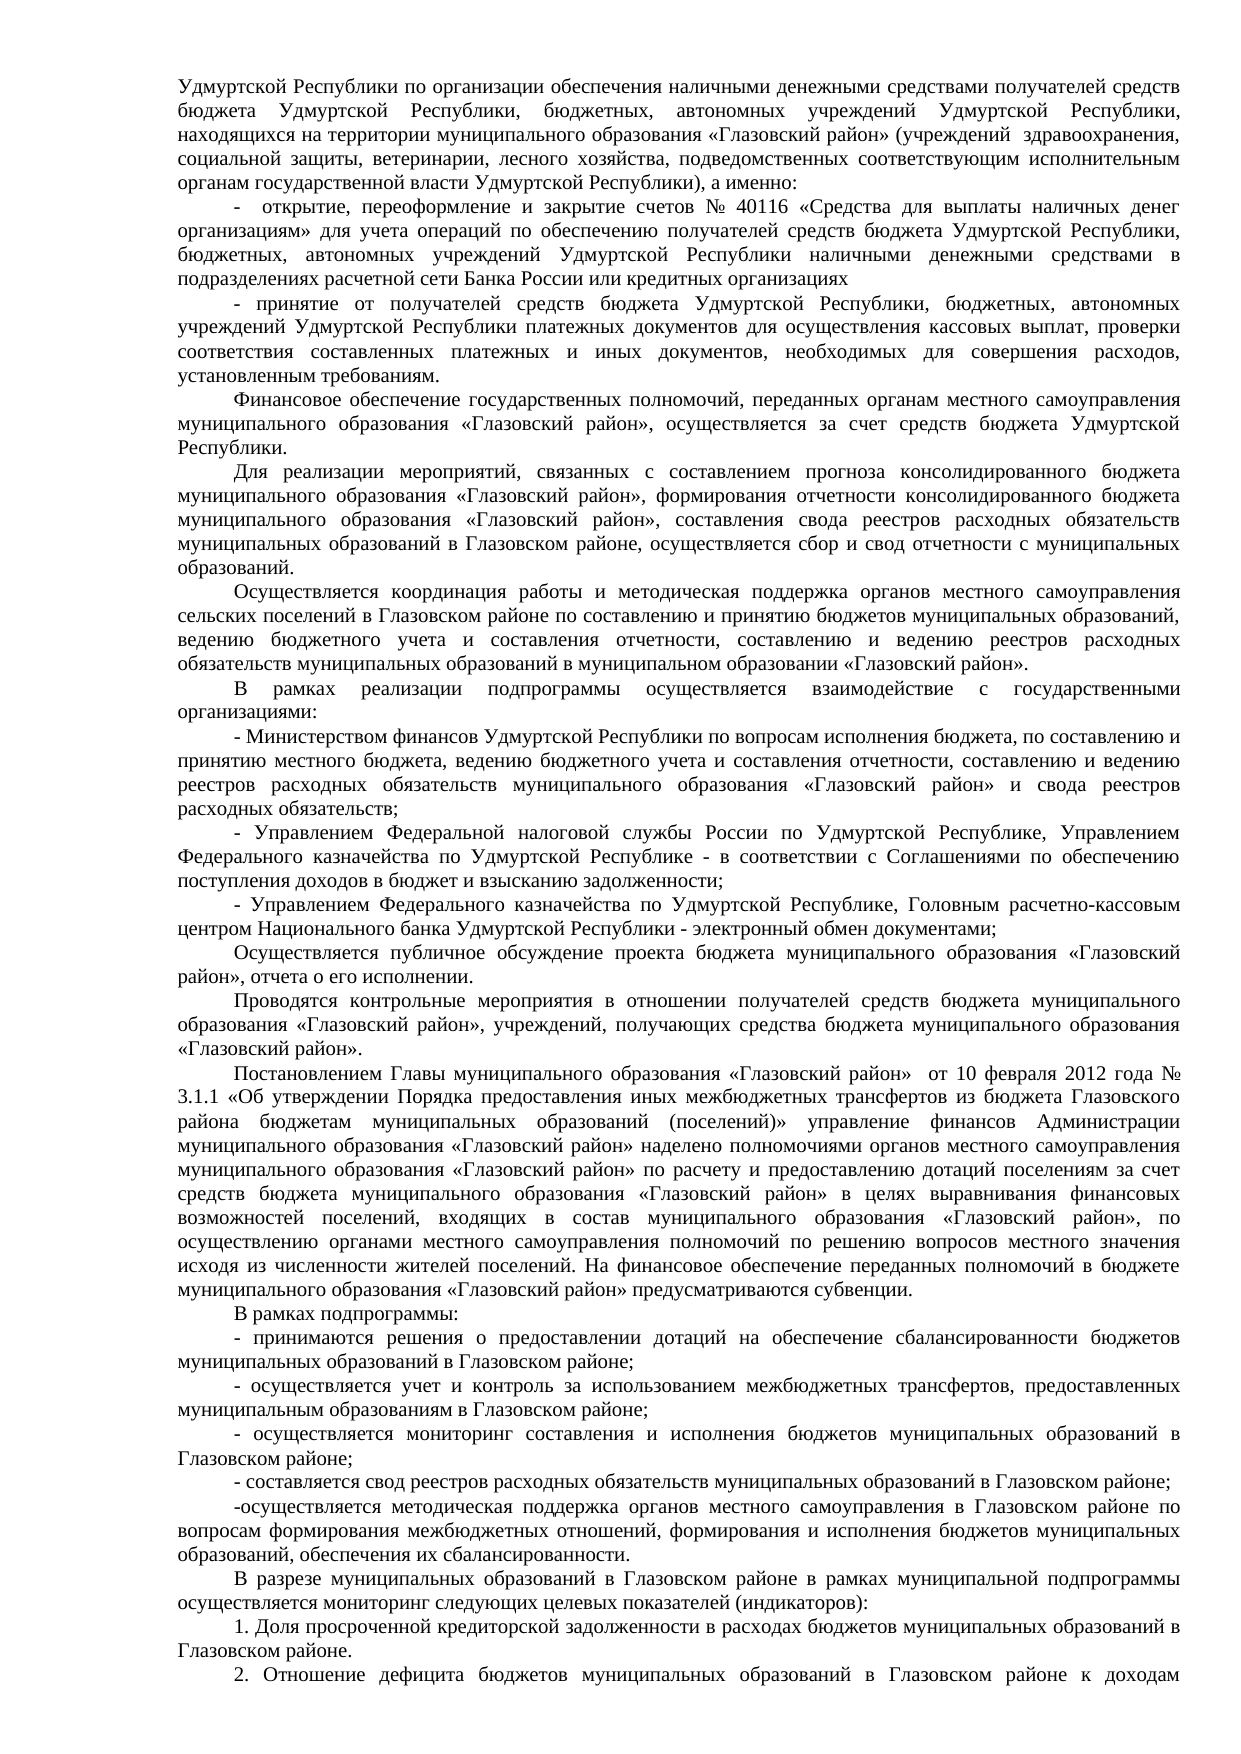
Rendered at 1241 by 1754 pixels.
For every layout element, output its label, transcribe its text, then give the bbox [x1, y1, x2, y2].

text - осуществляется мониторинг составления и исполнения бюджетов муниципальных образований в Глазовском районе; [177, 1421, 1181, 1469]
text - осуществляется учет и контроль за использованием межбюджетных трансфертов, предоставленных муниципальным образованиям в Глазовском районе; [177, 1373, 1181, 1421]
text - принятие от получателей средств бюджета Удмуртской Республики, бюджетных, автономных учреждений Удмуртской Республики платежных документов для осуществления кассовых выплат, проверки соответствия составленных платежных и иных документов, необходимых для совершения расходов, установленным требованиям. [177, 290, 1181, 387]
text Финансовое обеспечение государственных полномочий, переданных органам местного самоуправления муниципального образования «Глазовский район», осуществляется за счет средств бюджета Удмуртской Республики. [177, 387, 1181, 459]
text В разрезе муниципальных образований в Глазовском районе в рамках муниципальной подпрограммы осуществляется мониторинг следующих целевых показателей (индикаторов): [177, 1566, 1181, 1614]
text В рамках подпрограммы: [177, 1301, 1181, 1325]
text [177, 1662, 1181, 1686]
text В рамках реализации подпрограммы осуществляется взаимодействие с государственными организациями: [177, 675, 1181, 723]
text Постановлением Главы муниципального образования «Глазовский район» от 10 февраля 2012 года № 3.1.1 «Об утверждении Порядка предоставления иных межбюджетных трансфертов из бюджета Глазовского района бюджетам муниципальных образований (поселений)» управление финансов Администрации муниципального образования «Глазовский район» наделено полномочиями органов местного самоуправления муниципального образования «Глазовский район» по расчету и предоставлению дотаций поселениям за счет средств бюджета муниципального образования «Глазовский район» в целях выравнивания финансовых возможностей поселений, входящих в состав муниципального образования «Глазовский район», по осуществлению органами местного самоуправления полномочий по решению вопросов местного значения исходя из численности жителей поселений. На финансовое обеспечение переданных полномочий в бюджете муниципального образования «Глазовский район» предусматриваются субвенции. [177, 1060, 1181, 1301]
text - Министерством финансов Удмуртской Республики по вопросам исполнения бюджета, по составлению и принятию местного бюджета, ведению бюджетного учета и составления отчетности, составлению и ведению реестров расходных обязательств муниципального образования «Глазовский район» и свода реестров расходных обязательств; [177, 723, 1181, 820]
text - принимаются решения о предоставлении дотаций на обеспечение сбалансированности бюджетов муниципальных образований в Глазовском районе; [177, 1325, 1181, 1373]
text Для реализации мероприятий, связанных с составлением прогноза консолидированного бюджета муниципального образования «Глазовский район», формирования отчетности консолидированного бюджета муниципального образования «Глазовский район», составления свода реестров расходных обязательств муниципальных образований в Глазовском районе, осуществляется сбор и свод отчетности с муниципальных образований. [177, 459, 1181, 579]
text - Управлением Федерального казначейства по Удмуртской Республике, Головным расчетно-кассовым центром Национального банка Удмуртской Республики - электронный обмен документами; [177, 892, 1181, 940]
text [177, 74, 1181, 194]
text Проводятся контрольные мероприятия в отношении получателей средств бюджета муниципального образования «Глазовский район», учреждений, получающих средства бюджета муниципального образования «Глазовский район». [177, 988, 1181, 1060]
text Осуществляется координация работы и методическая поддержка органов местного самоуправления сельских поселений в Глазовском районе по составлению и принятию бюджетов муниципальных образований, ведению бюджетного учета и составления отчетности, составлению и ведению реестров расходных обязательств муниципальных образований в муниципальном образовании «Глазовский район». [177, 579, 1181, 675]
text - Управлением Федеральной налоговой службы России по Удмуртской Республике, Управлением Федерального казначейства по Удмуртской Республике - в соответствии с Соглашениями по обеспечению поступления доходов в бюджет и взысканию задолженности; [177, 820, 1181, 892]
text - составляется свод реестров расходных обязательств муниципальных образований в Глазовском районе; [177, 1469, 1181, 1493]
text -осуществляется методическая поддержка органов местного самоуправления в Глазовском районе по вопросам формирования межбюджетных отношений, формирования и исполнения бюджетов муниципальных образований, обеспечения их сбалансированности. [177, 1493, 1181, 1566]
text 1. Доля просроченной кредиторской задолженности в расходах бюджетов муниципальных образований в Глазовском районе. [177, 1614, 1181, 1662]
text - открытие, переоформление и закрытие счетов № 40116 «Средства для выплаты наличных денег организациям» для учета операций по обеспечению получателей средств бюджета Удмуртской Республики, бюджетных, автономных учреждений Удмуртской Республики наличными денежными средствами в подразделениях расчетной сети Банка России или кредитных организациях [177, 194, 1181, 290]
text Осуществляется публичное обсуждение проекта бюджета муниципального образования «Глазовский район», отчета о его исполнении. [177, 940, 1181, 988]
